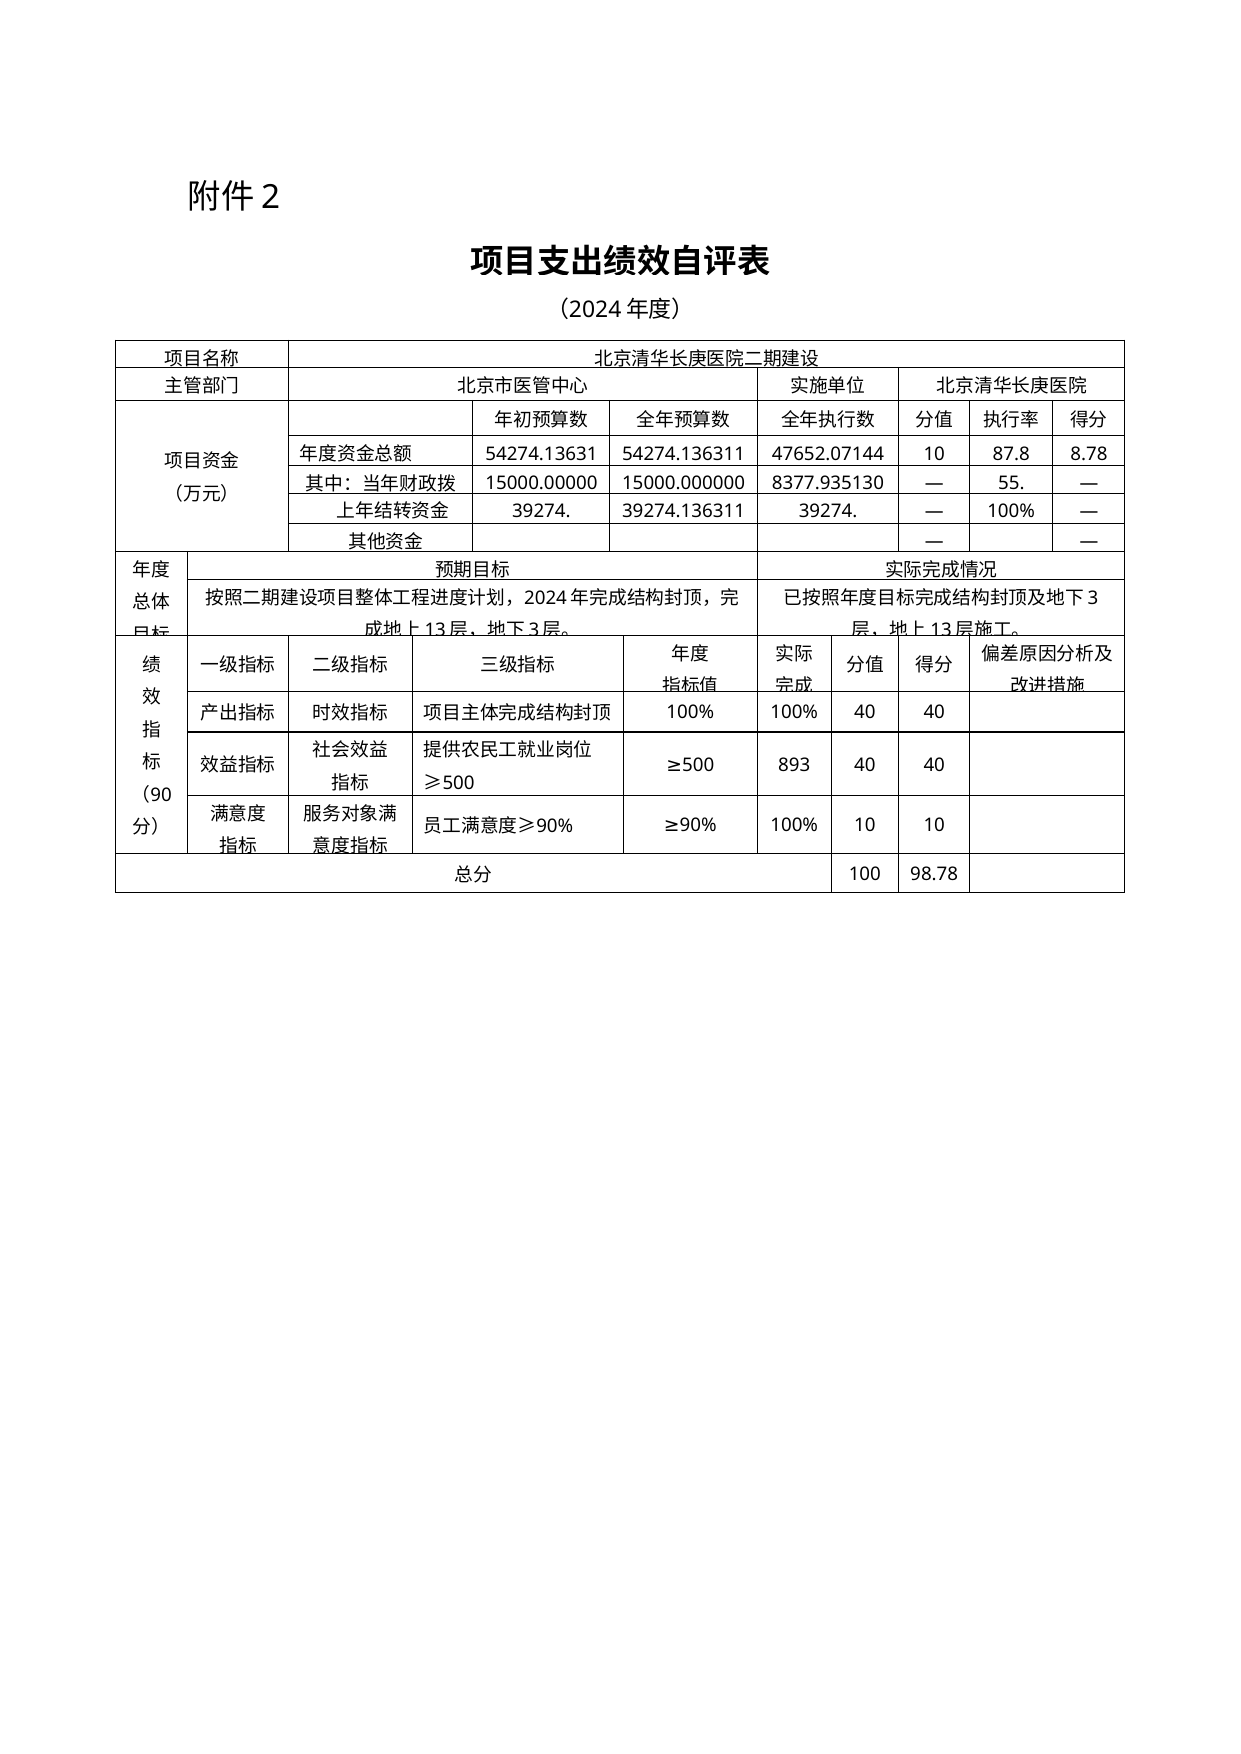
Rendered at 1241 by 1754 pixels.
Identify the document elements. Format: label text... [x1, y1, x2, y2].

table_cell 55.86% [970, 466, 1052, 492]
table_cell 项目资金 （万元） [116, 401, 288, 551]
table_cell 社会效益 指标 [289, 733, 412, 795]
table_cell 39274.136311 [610, 494, 757, 523]
table_cell 北京清华长庚医院 [899, 368, 1124, 400]
table_cell 绩 效 指 标 （90分） [116, 636, 187, 853]
table_cell [473, 524, 609, 551]
table_cell 已按照年度目标完成结构封顶及地下3层，地上13层施工。 [758, 580, 1124, 635]
table_cell 预期目标 [188, 552, 757, 579]
table_cell ≥500 [624, 733, 757, 795]
table_cell — [899, 466, 969, 492]
table_cell 10 [899, 796, 969, 853]
table_cell 服务对象满意度指标 [289, 796, 412, 853]
table_header 项目支出绩效自评表 [115, 227, 1125, 274]
table_cell 上年结转资金 [289, 494, 472, 523]
table_cell [610, 524, 757, 551]
table_cell 一级指标 [188, 636, 288, 691]
table_cell 年初预算数 [473, 401, 609, 435]
table_cell [970, 524, 1052, 551]
table_cell 年度资金总额 [289, 436, 472, 465]
table_cell 全年预算数 [610, 401, 757, 435]
table_cell ≥90% [624, 796, 757, 853]
table_cell 10 [899, 436, 969, 465]
table_cell 10 [832, 796, 898, 853]
table_cell 按照二期建设项目整体工程进度计划，2024年完成结构封顶，完成地上13层，地下3层。 [188, 580, 757, 635]
table_cell 100% [758, 796, 831, 853]
table_cell 40 [899, 733, 969, 795]
table_cell — [899, 494, 969, 523]
table_cell 全年执行数 [758, 401, 898, 435]
table_cell — [1053, 524, 1124, 551]
table_cell 年度总体目标 [116, 552, 187, 635]
table_cell 8377.935130 [758, 466, 898, 492]
table_cell 实际完成情况 [758, 552, 1124, 579]
table_cell 87.80% [970, 436, 1052, 465]
table_cell 100% [758, 692, 831, 731]
table_cell 时效指标 [289, 692, 412, 731]
table_cell 产出指标 [188, 692, 288, 731]
table_cell 47652.071441 [758, 436, 898, 465]
table_cell 效益指标 [188, 733, 288, 795]
table_cell 54274.136311 [473, 436, 609, 465]
table_cell 主管部门 [116, 368, 288, 400]
table_cell [970, 692, 1124, 731]
table_cell 893 [758, 733, 831, 795]
table_cell 提供农民工就业岗位≥500 [413, 733, 623, 795]
table_cell [758, 524, 898, 551]
table_cell 100 [832, 854, 898, 892]
table_cell [970, 854, 1124, 892]
table_cell [970, 796, 1124, 853]
table_cell 得分 [899, 636, 969, 691]
table_cell 员工满意度≥90% [413, 796, 623, 853]
table_cell 实施单位 [758, 368, 898, 400]
table_cell — [1053, 466, 1124, 492]
table_cell 其中：当年财政拨款 [289, 466, 472, 492]
table_cell 实际 完成值 [758, 636, 831, 691]
table_cell 北京市医管中心 [289, 368, 757, 400]
table_cell — [899, 524, 969, 551]
table_cell 98.78 [899, 854, 969, 892]
table_cell 54274.136311 [610, 436, 757, 465]
table_cell 分值 [899, 401, 969, 435]
table_cell 39274.136311 [473, 494, 609, 523]
table_cell 偏差原因分析及改进措施 [970, 636, 1124, 691]
table_cell 8.78 [1053, 436, 1124, 465]
table_cell [970, 733, 1124, 795]
table_cell 40 [832, 692, 898, 731]
table_cell 总分 [116, 854, 831, 892]
table_cell 100% [970, 494, 1052, 523]
table_cell 其他资金 [289, 524, 472, 551]
table_cell 北京清华长庚医院二期建设 [289, 341, 1124, 367]
table_cell 三级指标 [413, 636, 623, 691]
table_cell 二级指标 [289, 636, 412, 691]
text 附件2 [187, 162, 1053, 227]
table_cell 100% [624, 692, 757, 731]
table_cell 得分 [1053, 401, 1124, 435]
table_cell 项目名称 [116, 341, 288, 367]
table_cell 分值 [832, 636, 898, 691]
table_cell 15000.000000 [473, 466, 609, 492]
table_cell 15000.000000 [610, 466, 757, 492]
table_cell 40 [899, 692, 969, 731]
table_cell （2024年度） [115, 275, 1125, 339]
table_cell 项目主体完成结构封顶 [413, 692, 623, 731]
table_cell 满意度 指标 [188, 796, 288, 853]
table_cell 执行率 [970, 401, 1052, 435]
table_cell [289, 401, 472, 435]
table_cell 40 [832, 733, 898, 795]
table_cell 39274.136311 [758, 494, 898, 523]
table_cell 年度 指标值 [624, 636, 757, 691]
table_cell — [1053, 494, 1124, 523]
